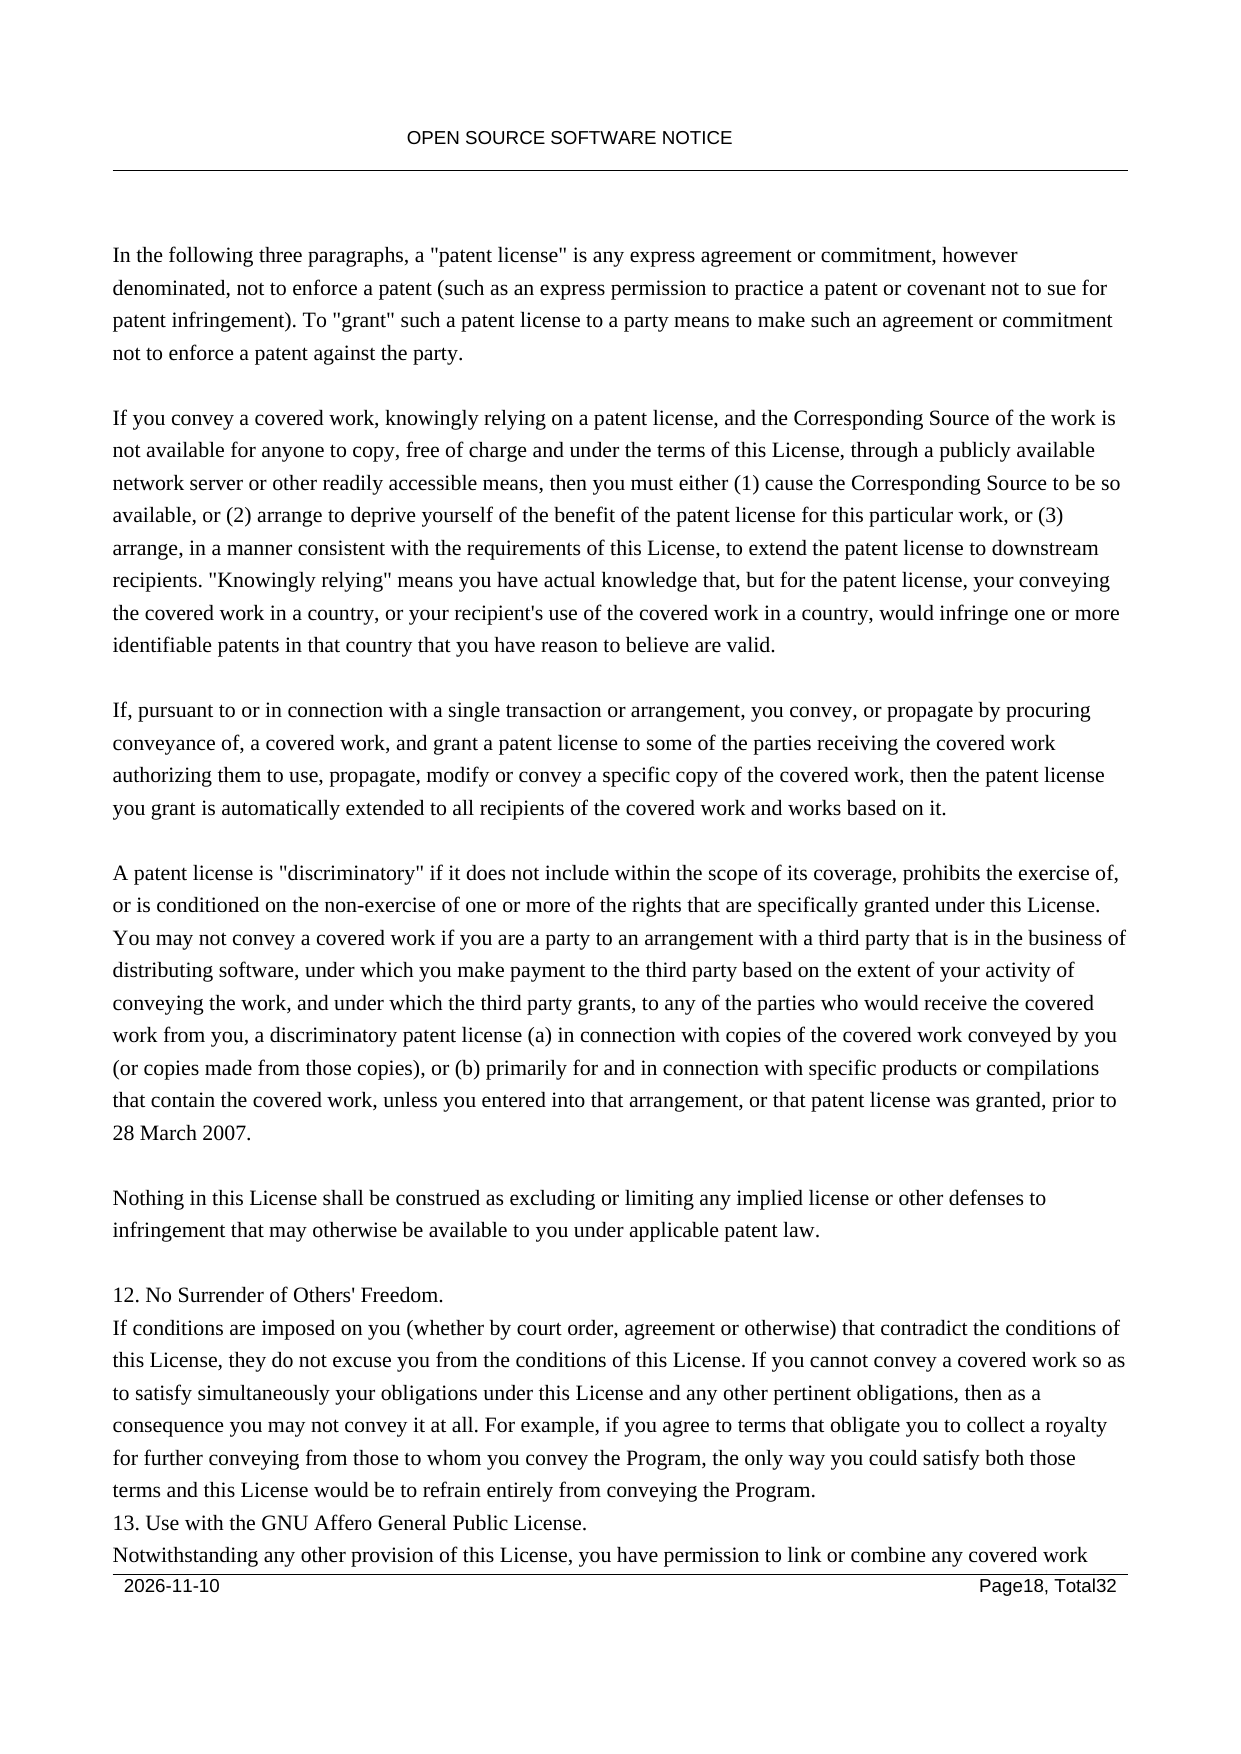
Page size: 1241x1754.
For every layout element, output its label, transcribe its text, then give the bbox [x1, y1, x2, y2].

text If you convey a covered work, knowingly relying on a patent license, and the Corresponding Source of the work is not available for anyone to copy, free of charge and under the terms of this License, through a publicly available network server or other readily accessible means, then you must either (1) cause the Corresponding Source to be so available, or (2) arrange to deprive yourself of the benefit of the patent license for this particular work, or (3) arrange, in a manner consistent with the requirements of this License, to extend the patent license to downstream recipients. "Knowingly relying" means you have actual knowledge that, but for the patent license, your conveying the covered work in a country, or your recipient's use of the covered work in a country, would infringe one or more identifiable patents in that country that you have reason to believe are valid. [112, 401, 1128, 661]
text If, pursuant to or in connection with a single transaction or arrangement, you convey, or propagate by procuring conveyance of, a covered work, and grant a patent license to some of the parties receiving the covered work authorizing them to use, propagate, modify or convey a specific copy of the covered work, then the patent license you grant is automatically extended to all recipients of the covered work and works based on it. [112, 694, 1128, 824]
text 13. Use with the GNU Affero General Public License. [112, 1506, 1128, 1539]
text 12. No Surrender of Others' Freedom. [112, 1279, 1128, 1311]
text If conditions are imposed on you (whether by court order, agreement or otherwise) that contradict the conditions of this License, they do not excuse you from the conditions of this License. If you cannot convey a covered work so as to satisfy simultaneously your obligations under this License and any other pertinent obligations, then as a consequence you may not convey it at all. For example, if you agree to terms that obligate you to collect a royalty for further conveying from those to whom you convey the Program, the only way you could satisfy both those terms and this License would be to refrain entirely from conveying the Program. [112, 1311, 1128, 1506]
text A patent license is "discriminatory" if it does not include within the scope of its coverage, prohibits the exercise of, or is conditioned on the non-exercise of one or more of the rights that are specifically granted under this License. You may not convey a covered work if you are a party to an arrangement with a third party that is in the business of distributing software, under which you make payment to the third party based on the extent of your activity of conveying the work, and under which the third party grants, to any of the parties who would receive the covered work from you, a discriminatory patent license (a) in connection with copies of the covered work conveyed by you (or copies made from those copies), or (b) primarily for and in connection with specific products or compilations that contain the covered work, unless you entered into that arrangement, or that patent license was granted, prior to 28 March 2007. [112, 856, 1128, 1149]
text In the following three paragraphs, a "patent license" is any express agreement or commitment, however denominated, not to enforce a patent (such as an express permission to practice a patent or covenant not to sue for patent infringement). To "grant" such a patent license to a party means to make such an agreement or commitment not to enforce a patent against the party. [112, 239, 1128, 369]
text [112, 1539, 1128, 1571]
text Nothing in this License shall be construed as excluding or limiting any implied license or other defenses to infringement that may otherwise be available to you under applicable patent law. [112, 1181, 1128, 1246]
